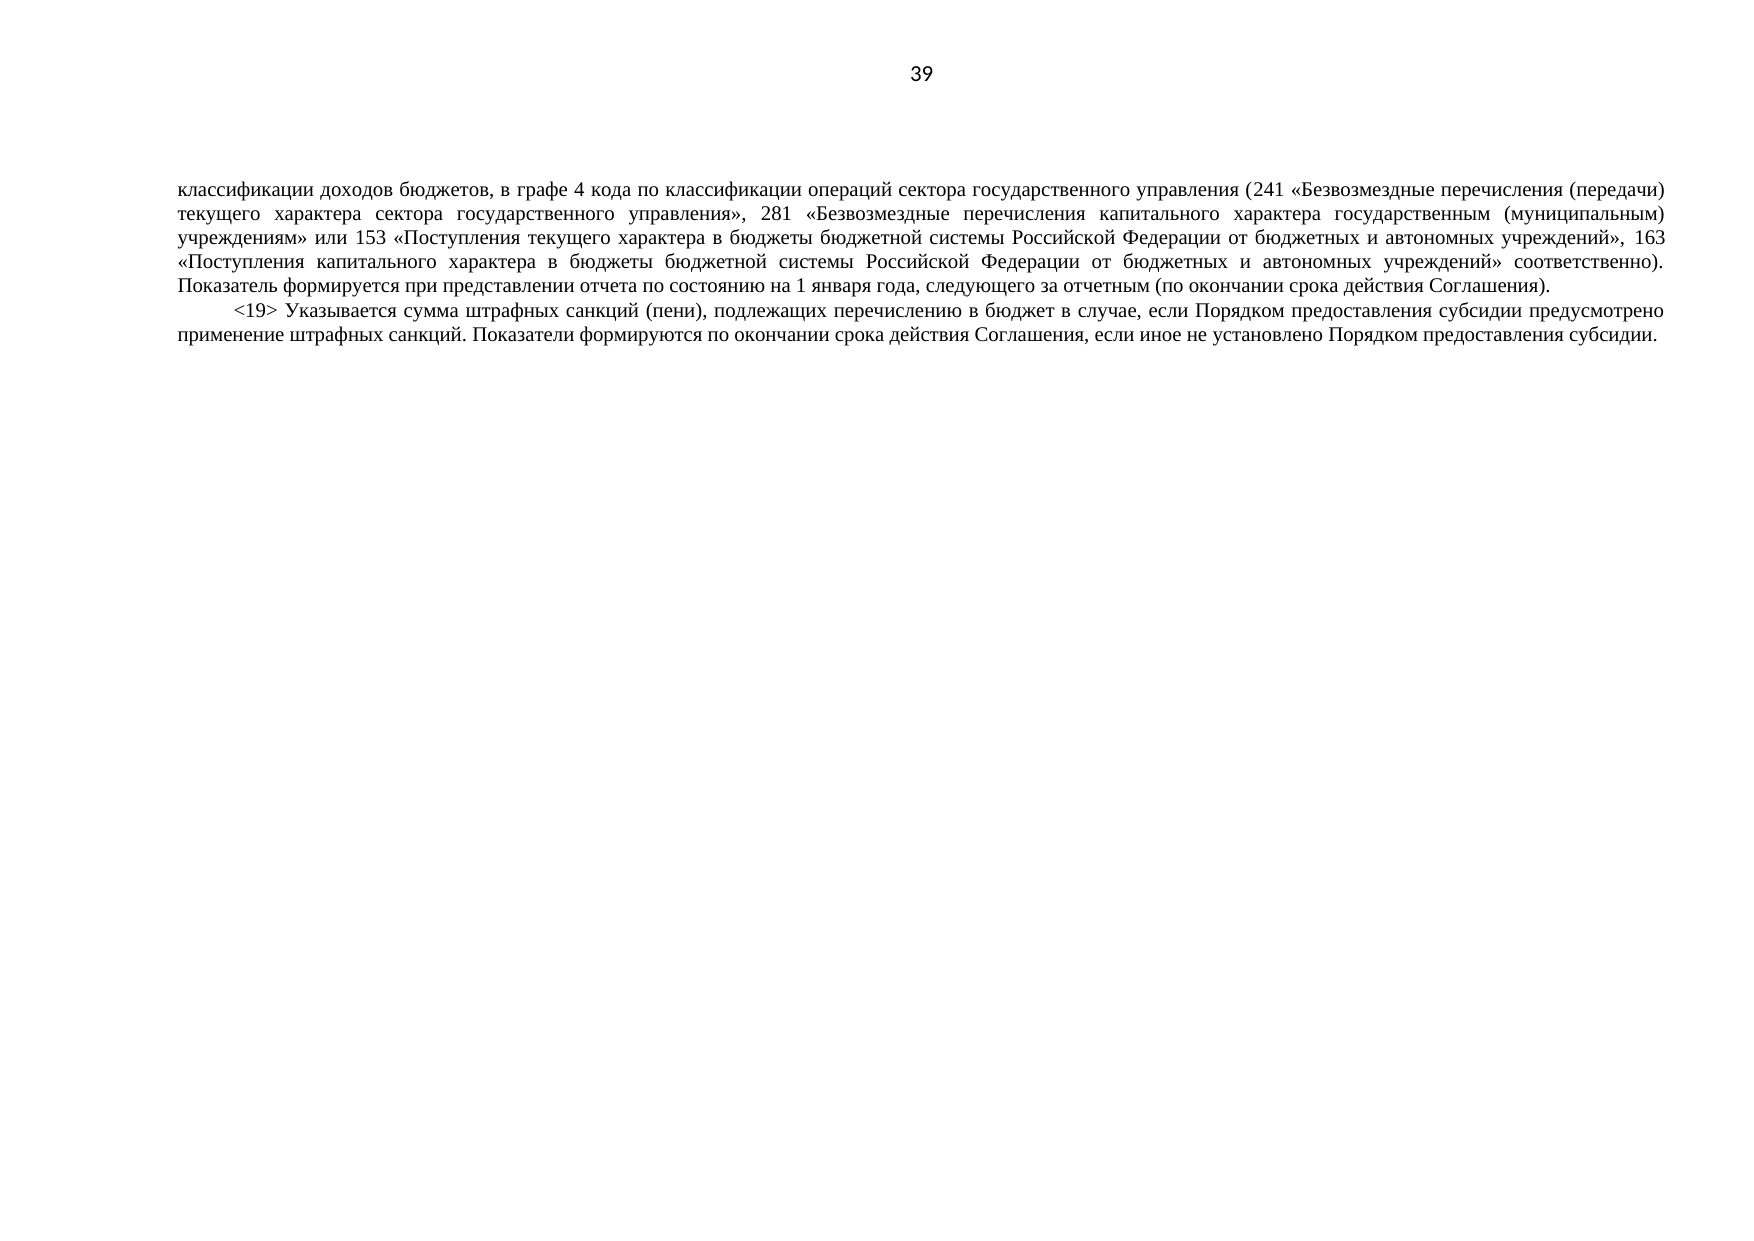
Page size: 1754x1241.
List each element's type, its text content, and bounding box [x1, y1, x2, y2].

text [177, 177, 1665, 297]
text <19> Указывается сумма штрафных санкций (пени), подлежащих перечислению в бюджет в случае, если Порядком предоставления субсидии предусмотрено применение штрафных санкций. Показатели формируются по окончании срока действия Соглашения, если иное не установлено Порядком предоставления субсидии. [177, 297, 1665, 346]
